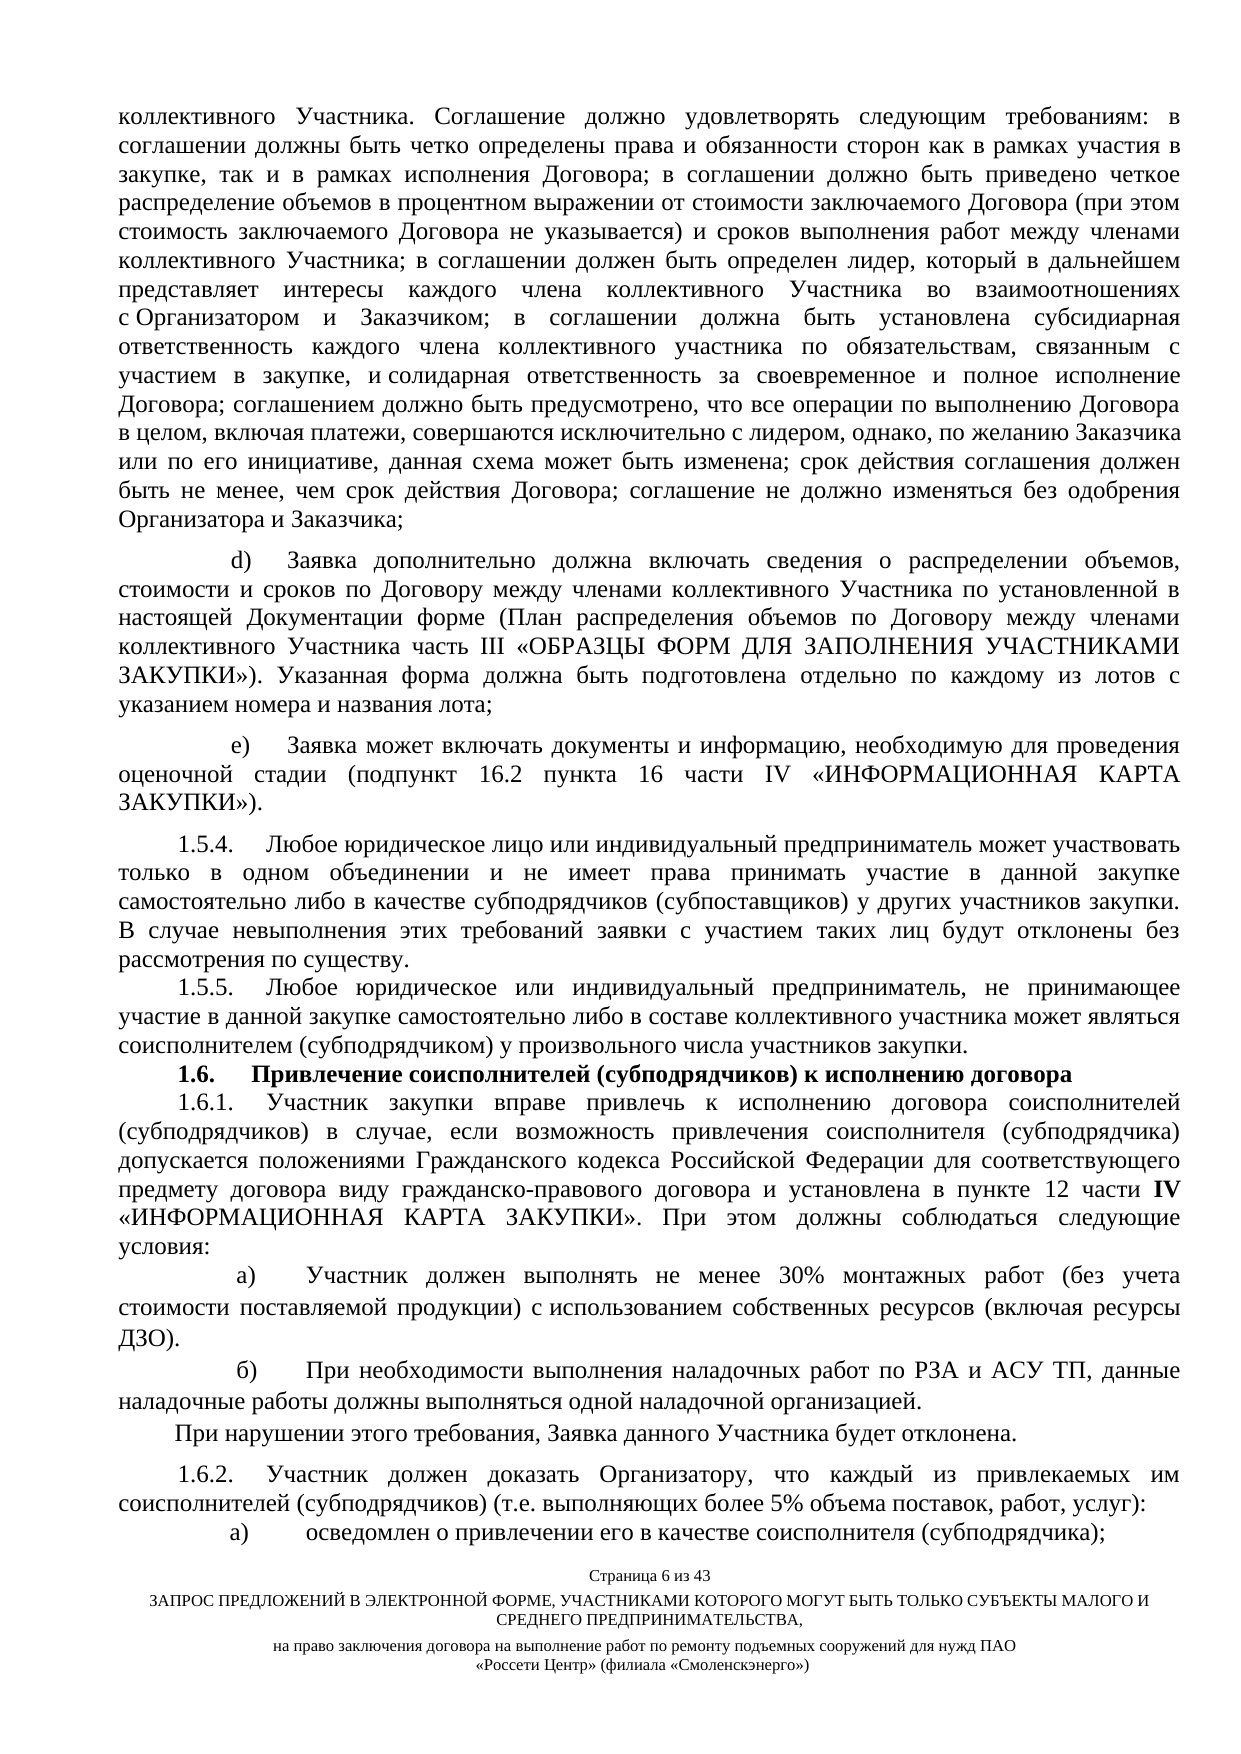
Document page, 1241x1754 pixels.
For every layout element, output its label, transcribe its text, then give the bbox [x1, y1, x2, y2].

subtitle Участник должен доказать Организатору, что каждый из привлекаемых им соисполнителей (субподрядчиков) (т.е. выполняющих более 5% объема поставок, работ, услуг): [118, 1459, 1181, 1517]
list осведомлен о привлечении его в качестве соисполнителя (субподрядчика); [118, 1517, 1181, 1545]
list Заявка может включать документы и информацию, необходимую для проведения оценочной стадии (подпункт 16.2 пункта 16 части IV «ИНФОРМАЦИОННАЯ КАРТА ЗАКУПКИ»). [118, 730, 1181, 816]
subtitle Привлечение соисполнителей (субподрядчиков) к исполнению договора [118, 1059, 1181, 1087]
subtitle Любое юридическое или индивидуальный предприниматель, не принимающее участие в данной закупке самостоятельно либо в составе коллективного участника может являться соисполнителем (субподрядчиком) у произвольного числа участников закупки. [118, 972, 1181, 1059]
subtitle Любое юридическое лицо или индивидуальный предприниматель может участвовать только в одном объединении и не имеет права принимать участие в данной закупке самостоятельно либо в качестве субподрядчиков (субпоставщиков) у других участников закупки. В случае невыполнения этих требований заявки с участием таких лиц будут отклонены без рассмотрения по существу. [118, 829, 1181, 972]
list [118, 101, 1181, 532]
text При нарушении этого требования, Заявка данного Участника будет отклонена. [174, 1418, 1181, 1447]
list Участник должен выполнять не менее 30% монтажных работ (без учета стоимости поставляемой продукции) c использованием собственных ресурсов (включая ресурсы ДЗО). [118, 1260, 1181, 1352]
list Заявка дополнительно должна включать сведения о распределении объемов, стоимости и сроков по Договору между членами коллективного Участника по установленной в настоящей Документации форме (План распределения объемов по Договору между членами коллективного Участника часть III «ОБРАЗЦЫ ФОРМ ДЛЯ ЗАПОЛНЕНИЯ УЧАСТНИКАМИ ЗАКУПКИ»). Указанная форма должна быть подготовлена отдельно по каждому из лотов с указанием номера и названия лота; [118, 545, 1181, 717]
list При необходимости выполнения наладочных работ по РЗА и АСУ ТП, данные наладочные работы должны выполняться одной наладочной организацией. [118, 1355, 1181, 1415]
subtitle Участник закупки вправе привлечь к исполнению договора соисполнителей (субподрядчиков) в случае, если возможность привлечения соисполнителя (субподрядчика) допускается положениями Гражданского кодекса Российской Федерации для соответствующего предмету договора виду гражданско-правового договора и установлена в пункте 12 части IV «ИНФОРМАЦИОННАЯ КАРТА ЗАКУПКИ». При этом должны соблюдаться следующие условия: [118, 1087, 1181, 1260]
